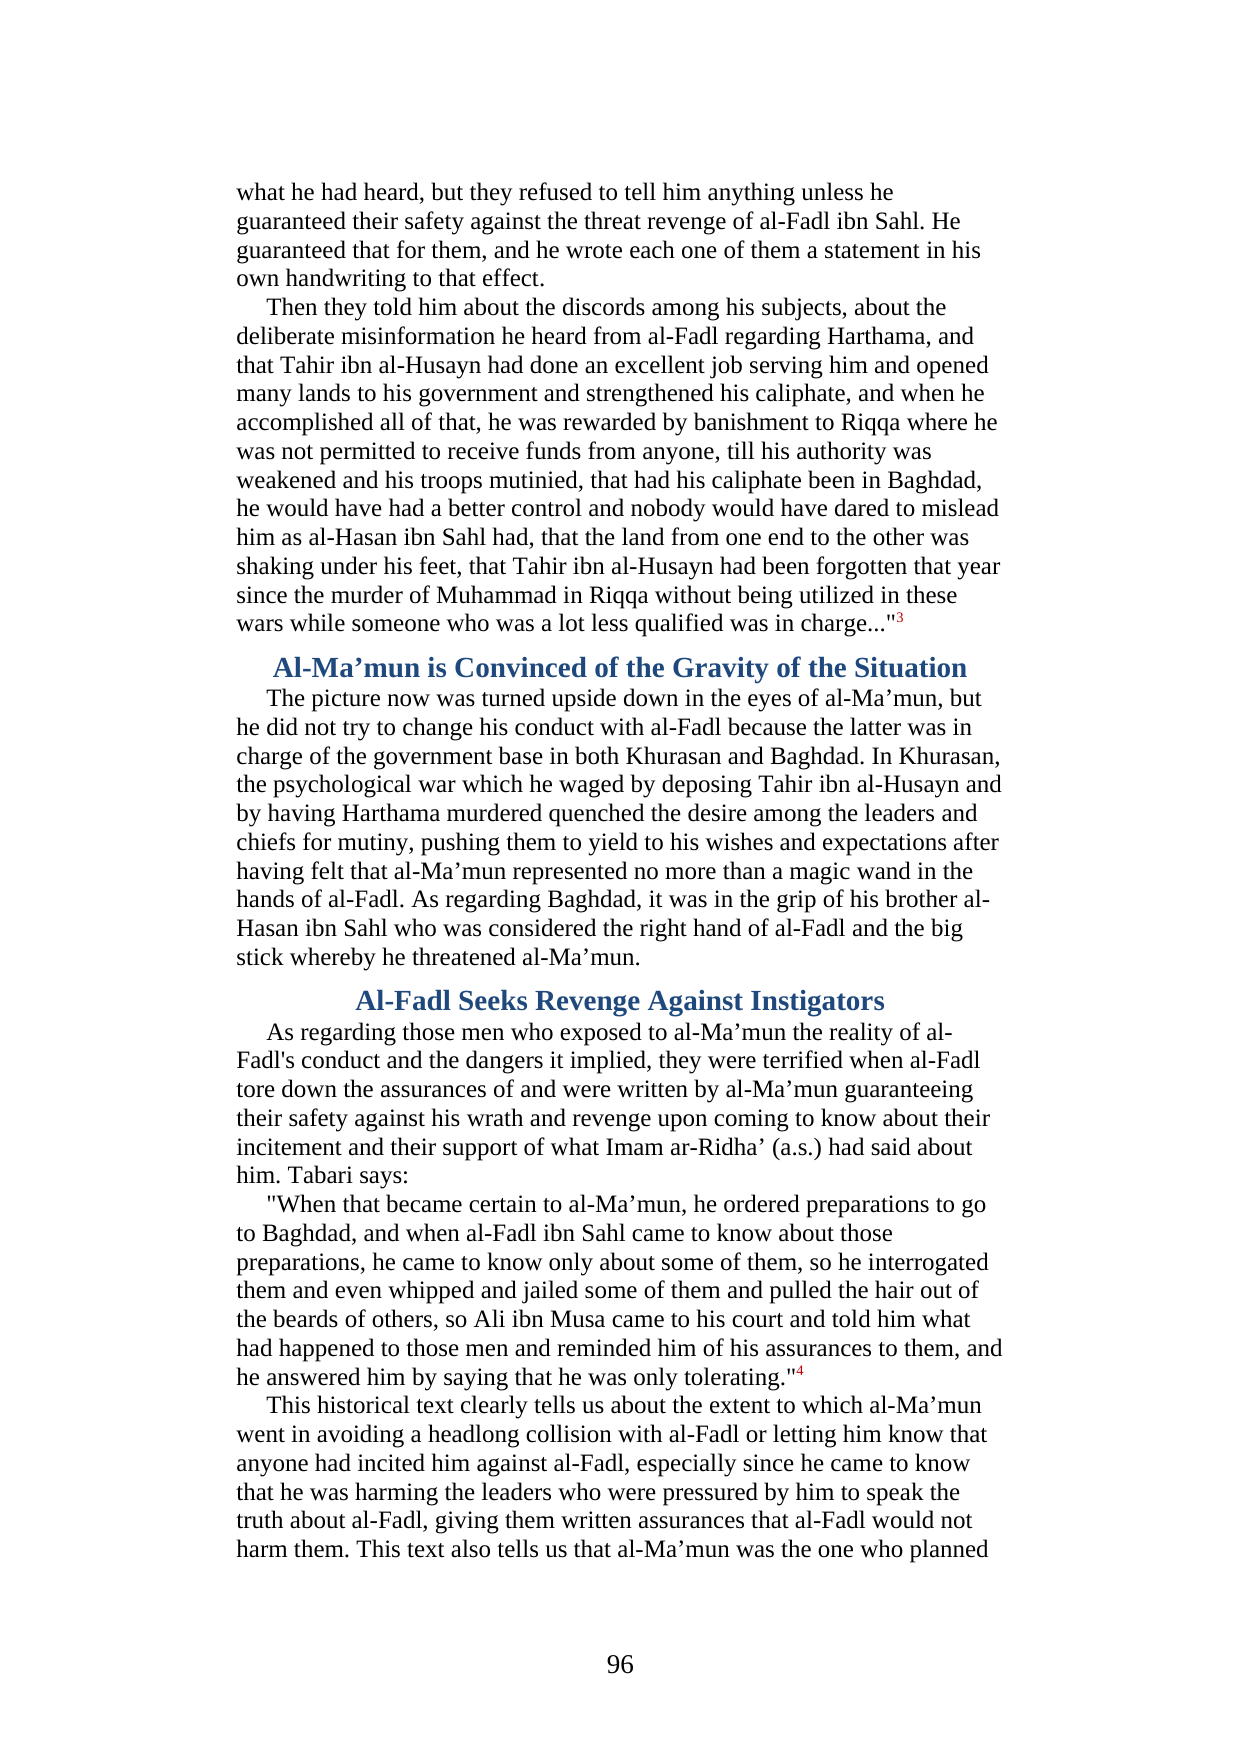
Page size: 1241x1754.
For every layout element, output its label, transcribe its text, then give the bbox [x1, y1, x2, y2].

text "When that became certain to al-Ma’mun, he ordered preparations to go to Baghdad, and when al-Fadl ibn Sahl came to know about those preparations, he came to know only about some of them, so he interrogated them and even whipped and jailed some of them and pulled the hair out of the beards of others, so Ali ibn Musa came to his court and told him what had happened to those men and reminded him of his assurances to them, and he answered him by saying that he was only tolerating."4 [236, 1189, 1004, 1391]
text Then they told him about the discords among his subjects, about the deliberate misinformation he heard from al-Fadl regarding Harthama, and that Tahir ibn al-Husayn had done an excellent job serving him and opened many lands to his government and strengthened his caliphate, and when he accomplished all of that, he was rewarded by banishment to Riqqa where he was not permitted to receive funds from anyone, till his authority was weakened and his troops mutinied, that had his caliphate been in Baghdad, he would have had a better control and nobody would have dared to mislead him as al-Hasan ibn Sahl had, that the land from one end to the other was shaking under his feet, that Tahir ibn al-Husayn had been forgotten that year since the murder of Muhammad in Riqqa without being utilized in these wars while someone who was a lot less qualified was in charge..."3 [236, 292, 1004, 637]
text As regarding those men who exposed to al-Ma’mun the reality of al-Fadl's conduct and the dangers it implied, they were terrified when al-Fadl tore down the assurances of and were written by al-Ma’mun guaranteeing their safety against his wrath and revenge upon coming to know about their incitement and their support of what Imam ar-Ridha’ (a.s.) had said about him. Tabari says: [236, 1017, 1004, 1189]
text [236, 1391, 1004, 1563]
subtitle Al-Ma’mun is Convinced of the Gravity of the Situation [236, 650, 1004, 683]
text The picture now was turned upside down in the eyes of al-Ma’mun, but he did not try to change his conduct with al-Fadl because the latter was in charge of the government base in both Khurasan and Baghdad. In Khurasan, the psychological war which he waged by deposing Tahir ibn al-Husayn and by having Harthama murdered quenched the desire among the leaders and chiefs for mutiny, pushing them to yield to his wishes and expectations after having felt that al-Ma’mun represented no more than a magic wand in the hands of al-Fadl. As regarding Baghdad, it was in the grip of his brother al-Hasan ibn Sahl who was considered the right hand of al-Fadl and the big stick whereby he threatened al-Ma’mun. [236, 683, 1004, 971]
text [236, 177, 1004, 292]
subtitle Al-Fadl Seeks Revenge Against Instigators [236, 983, 1004, 1017]
